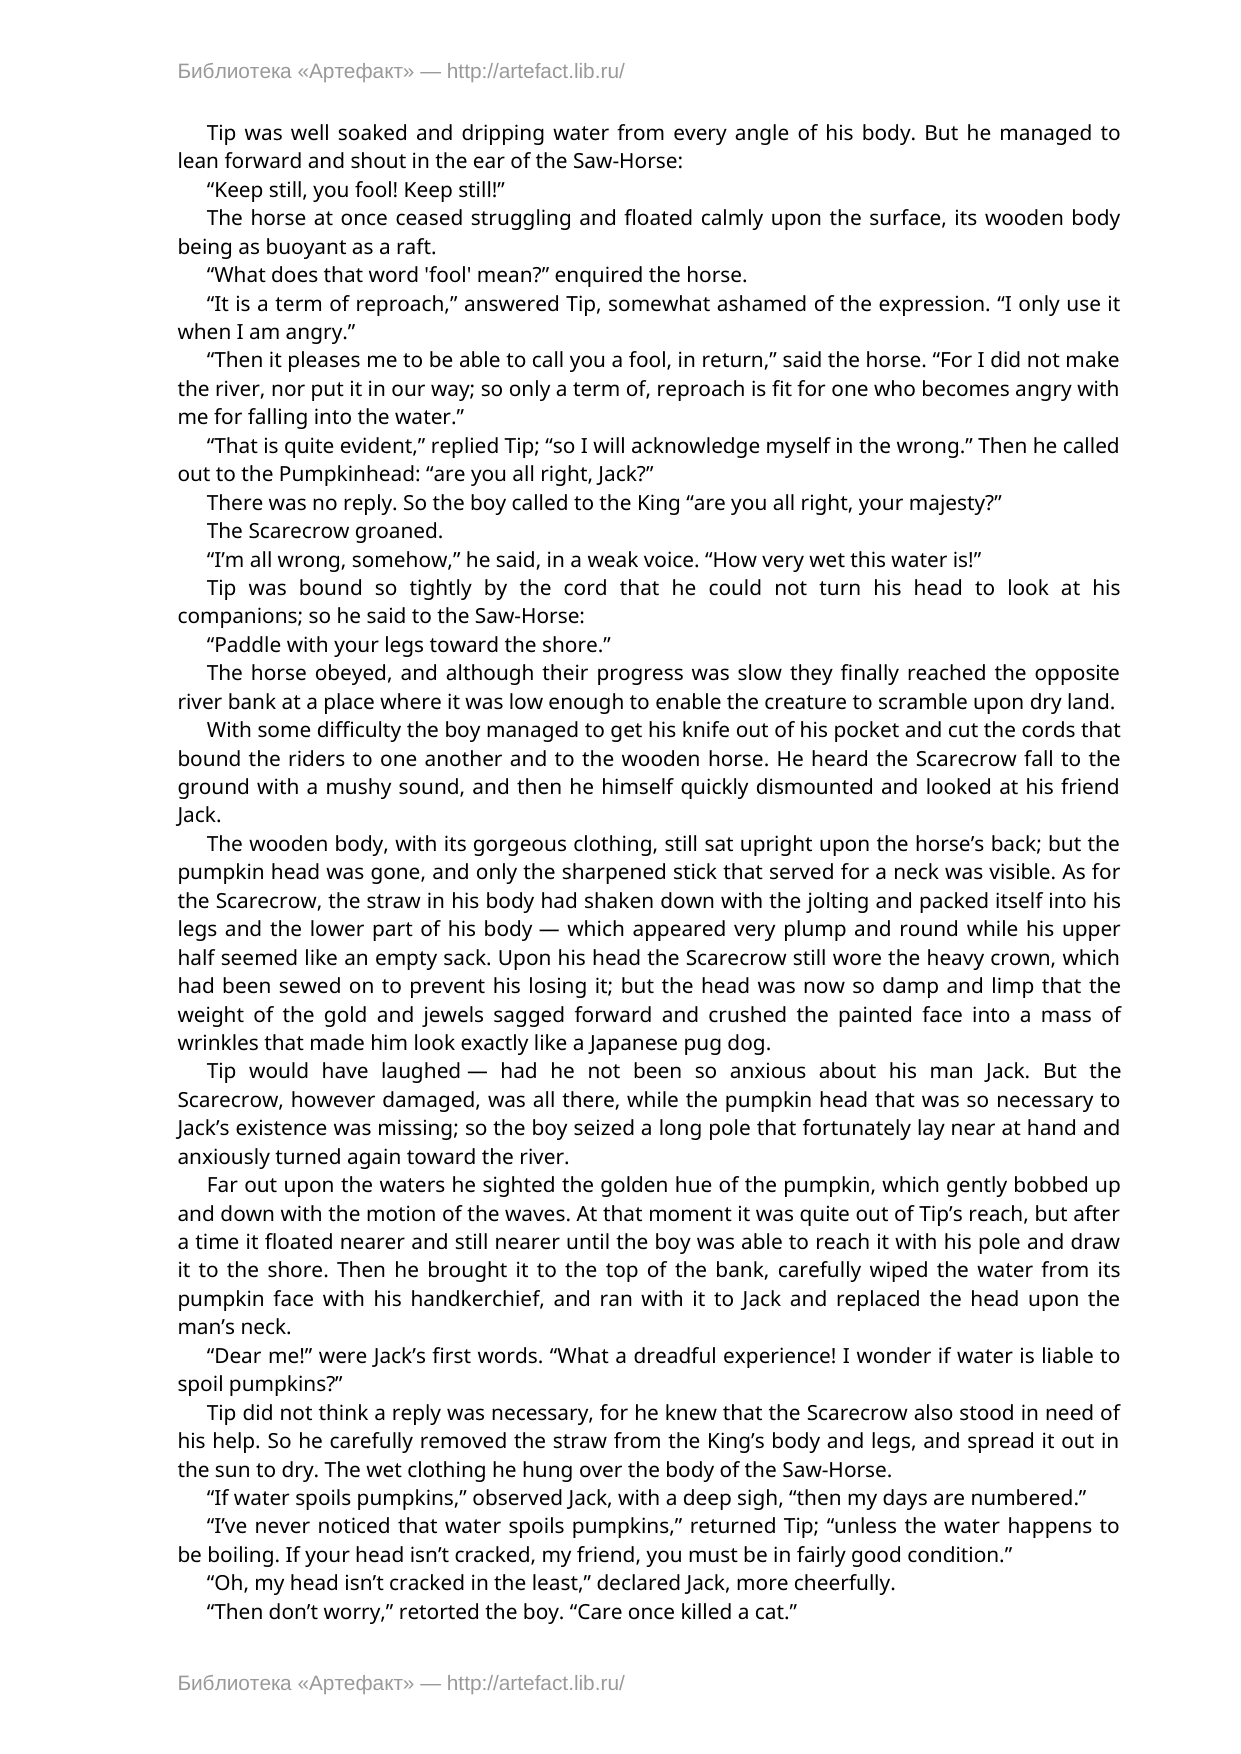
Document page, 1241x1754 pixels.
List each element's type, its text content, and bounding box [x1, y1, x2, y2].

text Tip would have laughed — had he not been so anxious about his man Jack. But the Scarecrow, however damaged, was all there, while the pumpkin head that was so necessary to Jack’s existence was missing; so the boy seized a long pole that fortunately lay near at hand and anxiously turned again toward the river. [177, 1057, 1122, 1170]
text “It is a term of reproach,” answered Tip, somewhat ashamed of the expression. “I only use it when I am angry.” [177, 289, 1122, 346]
text “Keep still, you fool! Keep still!” [177, 175, 1122, 203]
text Far out upon the waters he sighted the golden hue of the pumpkin, which gently bobbed up and down with the motion of the waves. At that moment it was quite out of Tip’s reach, but after a time it floated nearer and still nearer until the boy was able to reach it with his pole and draw it to the shore. Then he brought it to the top of the bank, carefully wiped the water from its pumpkin face with his handkerchief, and ran with it to Jack and replaced the head upon the man’s neck. [177, 1170, 1122, 1341]
text “Oh, my head isn’t cracked in the least,” declared Jack, more cheerfully. [177, 1568, 1122, 1597]
text There was no reply. So the boy called to the King “are you all right, your majesty?” [177, 488, 1122, 516]
text “Paddle with your legs toward the shore.” [177, 630, 1122, 658]
text “Then don’t worry,” retorted the boy. “Care once killed a cat.” [177, 1597, 1122, 1625]
text “Dear me!” were Jack’s first words. “What a dreadful experience! I wonder if water is liable to spoil pumpkins?” [177, 1341, 1122, 1398]
text “That is quite evident,” replied Tip; “so I will acknowledge myself in the wrong.” Then he called out to the Pumpkinhead: “are you all right, Jack?” [177, 431, 1122, 488]
text “What does that word 'fool' mean?” enquired the horse. [177, 260, 1122, 289]
text “If water spoils pumpkins,” observed Jack, with a deep sigh, “then my days are numbered.” [177, 1483, 1122, 1512]
text “Then it pleases me to be able to call you a fool, in return,” said the horse. “For I did not make the river, nor put it in our way; so only a term of, reproach is fit for one who becomes angry with me for falling into the water.” [177, 346, 1122, 431]
text Tip did not think a reply was necessary, for he knew that the Scarecrow also stood in need of his help. So he carefully removed the straw from the King’s body and legs, and spread it out in the sun to dry. The wet clothing he hung over the body of the Saw-Horse. [177, 1398, 1122, 1483]
text With some difficulty the boy managed to get his knife out of his pocket and cut the cords that bound the riders to one another and to the wooden horse. He heard the Scarecrow fall to the ground with a mushy sound, and then he himself quickly dismounted and looked at his friend Jack. [177, 715, 1122, 829]
text “I’m all wrong, somehow,” he said, in a weak voice. “How very wet this water is!” [177, 545, 1122, 573]
text The wooden body, with its gorgeous clothing, still sat upright upon the horse’s back; but the pumpkin head was gone, and only the sharpened stick that served for a neck was visible. As for the Scarecrow, the straw in his body had shaken down with the jolting and packed itself into his legs and the lower part of his body — which appeared very plump and round while his upper half seemed like an empty sack. Upon his head the Scarecrow still wore the heavy crown, which had been sewed on to prevent his losing it; but the head was now so damp and limp that the weight of the gold and jewels sagged forward and crushed the painted face into a mass of wrinkles that made him look exactly like a Japanese pug dog. [177, 829, 1122, 1057]
text The horse at once ceased struggling and floated calmly upon the surface, its wooden body being as buoyant as a raft. [177, 203, 1122, 260]
text Tip was bound so tightly by the cord that he could not turn his head to look at his companions; so he said to the Saw-Horse: [177, 573, 1122, 630]
text The Scarecrow groaned. [177, 516, 1122, 545]
text “I’ve never noticed that water spoils pumpkins,” returned Tip; “unless the water happens to be boiling. If your head isn’t cracked, my friend, you must be in fairly good condition.” [177, 1512, 1122, 1568]
text The horse obeyed, and although their progress was slow they finally reached the opposite river bank at a place where it was low enough to enable the creature to scramble upon dry land. [177, 658, 1122, 715]
text Tip was well soaked and dripping water from every angle of his body. But he managed to lean forward and shout in the ear of the Saw-Horse: [177, 118, 1122, 175]
